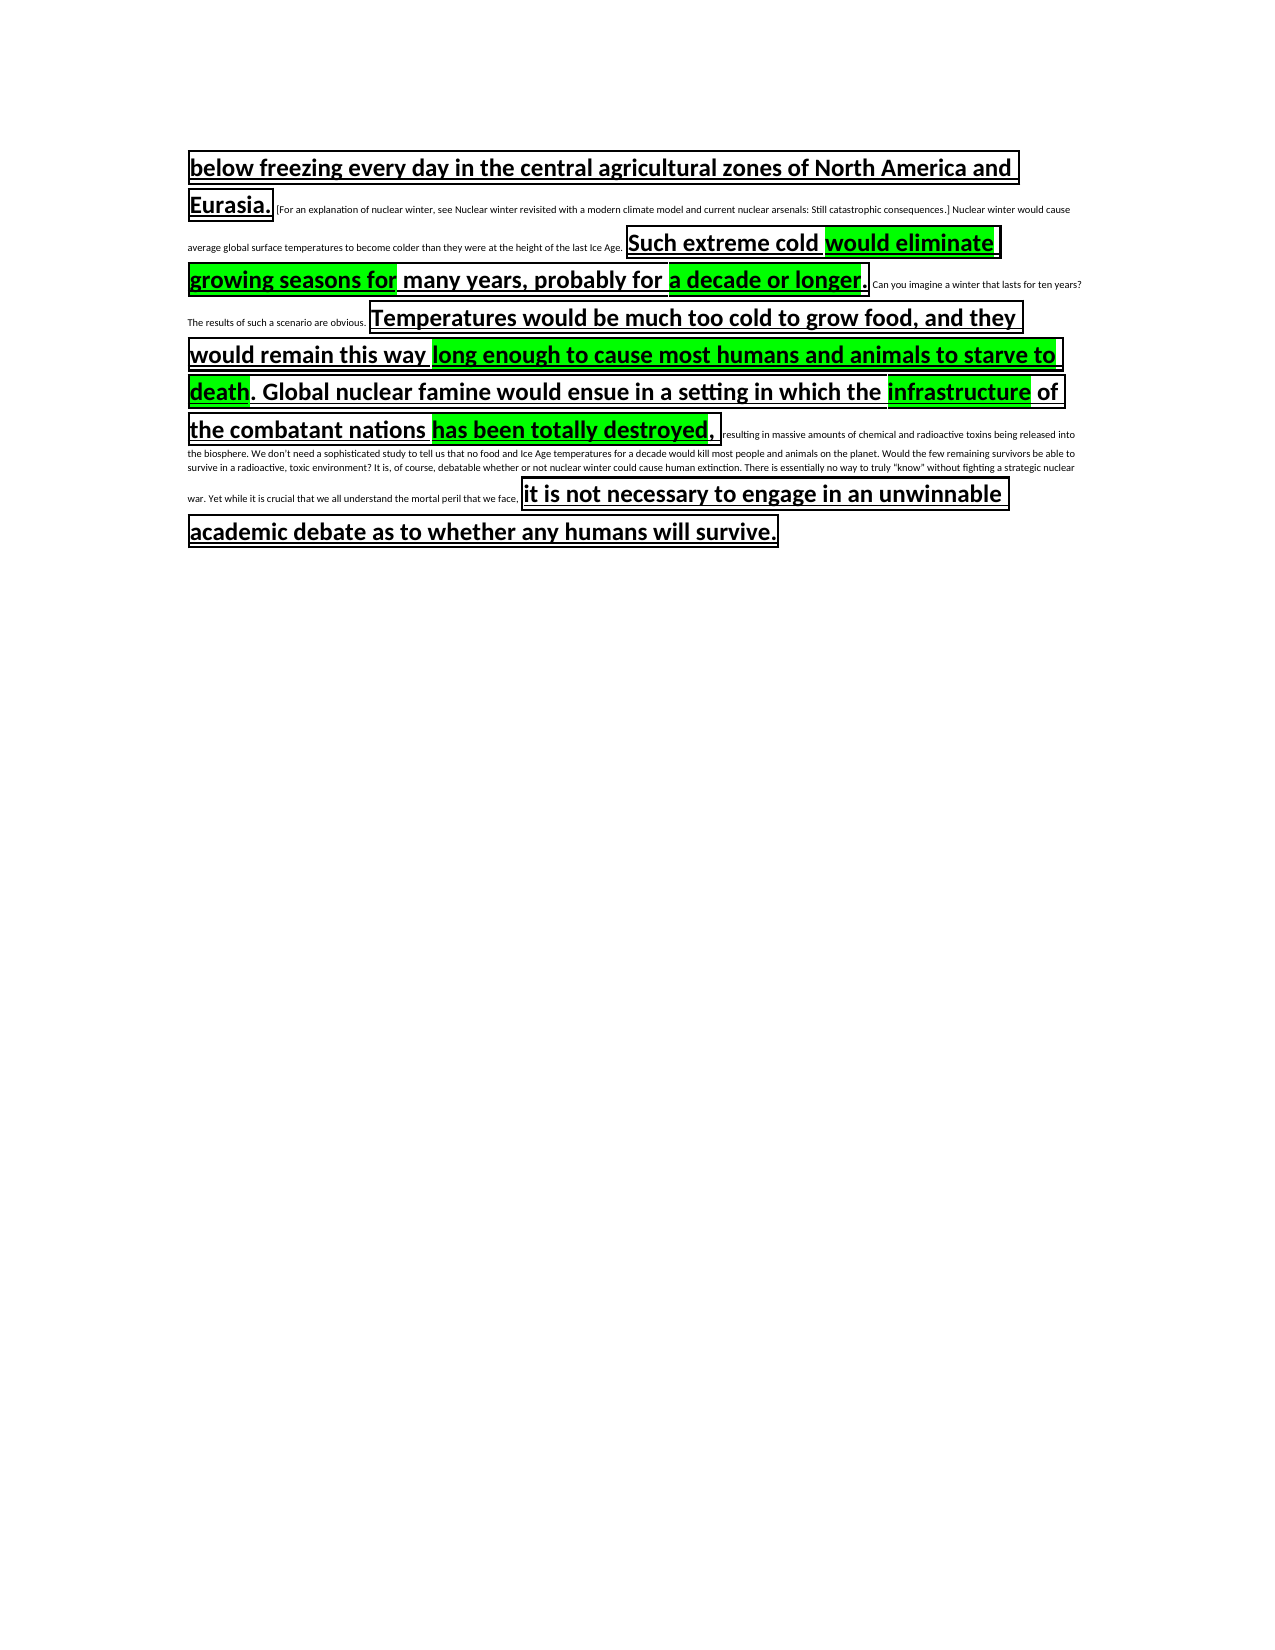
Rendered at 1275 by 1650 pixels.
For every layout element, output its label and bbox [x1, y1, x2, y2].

text [187, 150, 1087, 548]
